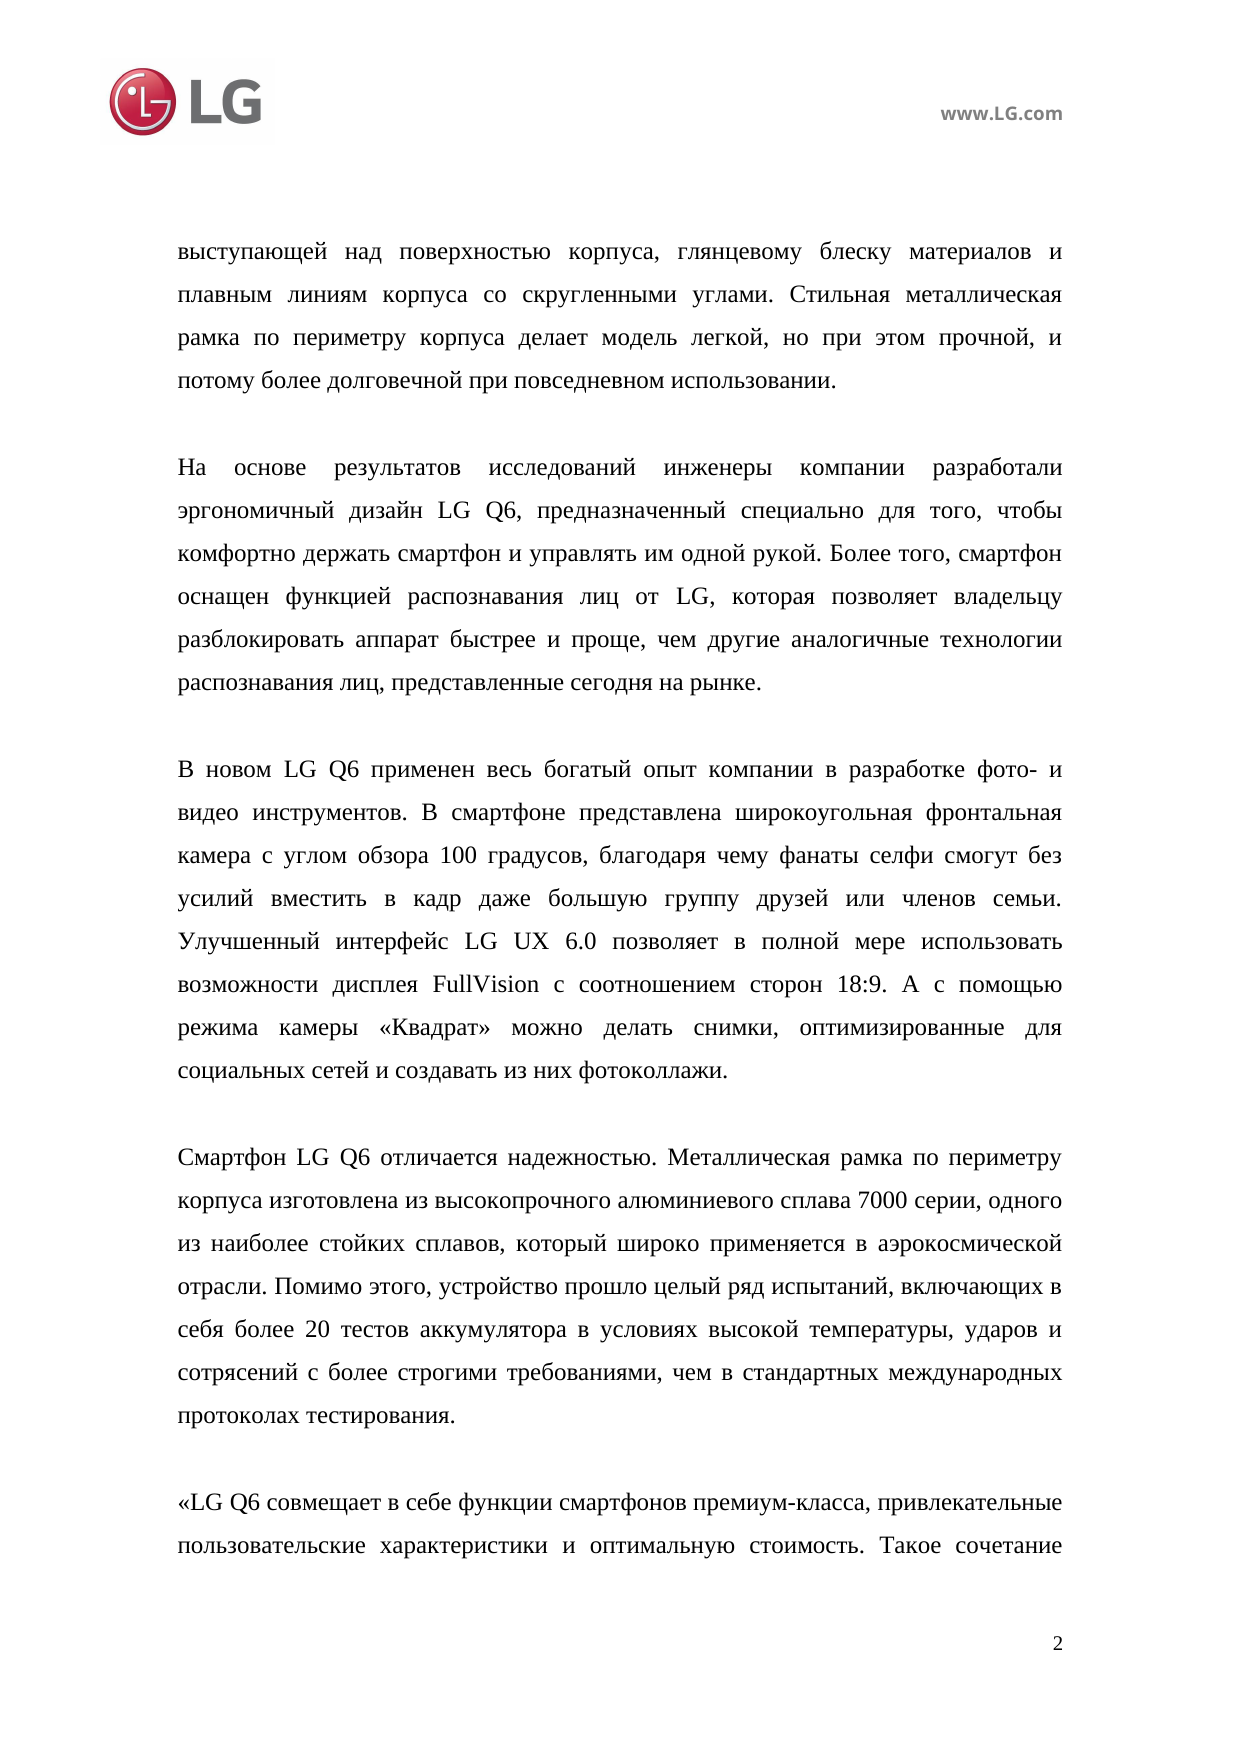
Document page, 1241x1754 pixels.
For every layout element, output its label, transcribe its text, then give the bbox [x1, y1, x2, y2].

text В новом LG Q6 применен весь богатый опыт компании в разработке фото- и видео инструментов. В смартфоне представлена широкоугольная фронтальная камера с углом обзора 100 градусов, благодаря чему фанаты селфи смогут без усилий вместить в кадр даже большую группу друзей или членов семьи. Улучшенный интерфейс LG UX 6.0 позволяет в полной мере использовать возможности дисплея FullVision с соотношением сторон 18:9. А с помощью режима камеры «Квадрат» можно делать снимки, оптимизированные для социальных сетей и создавать из них фотоколлажи. [177, 754, 1063, 1084]
picture [100, 58, 275, 145]
text На основе результатов исследований инженеры компании разработали эргономичный дизайн LG Q6, предназначенный специально для того, чтобы комфортно держать смартфон и управлять им одной рукой. Более того, смартфон оснащен функцией распознавания лиц от LG, которая позволяет владельцу разблокировать аппарат быстрее и проще, чем другие аналогичные технологии распознавания лиц, представленные сегодня на рынке. [177, 452, 1063, 696]
text Смартфон LG Q6 отличается надежностью. Металлическая рамка по периметру корпуса изготовлена из высокопрочного алюминиевого сплава 7000 серии, одного из наиболее стойких сплавов, который широко применяется в аэрокосмической отрасли. Помимо этого, устройство прошло целый ряд испытаний, включающих в себя более 20 тестов аккумулятора в условиях высокой температуры, ударов и сотрясений с более строгими требованиями, чем в стандартных международных протоколах тестирования. [177, 1142, 1063, 1429]
